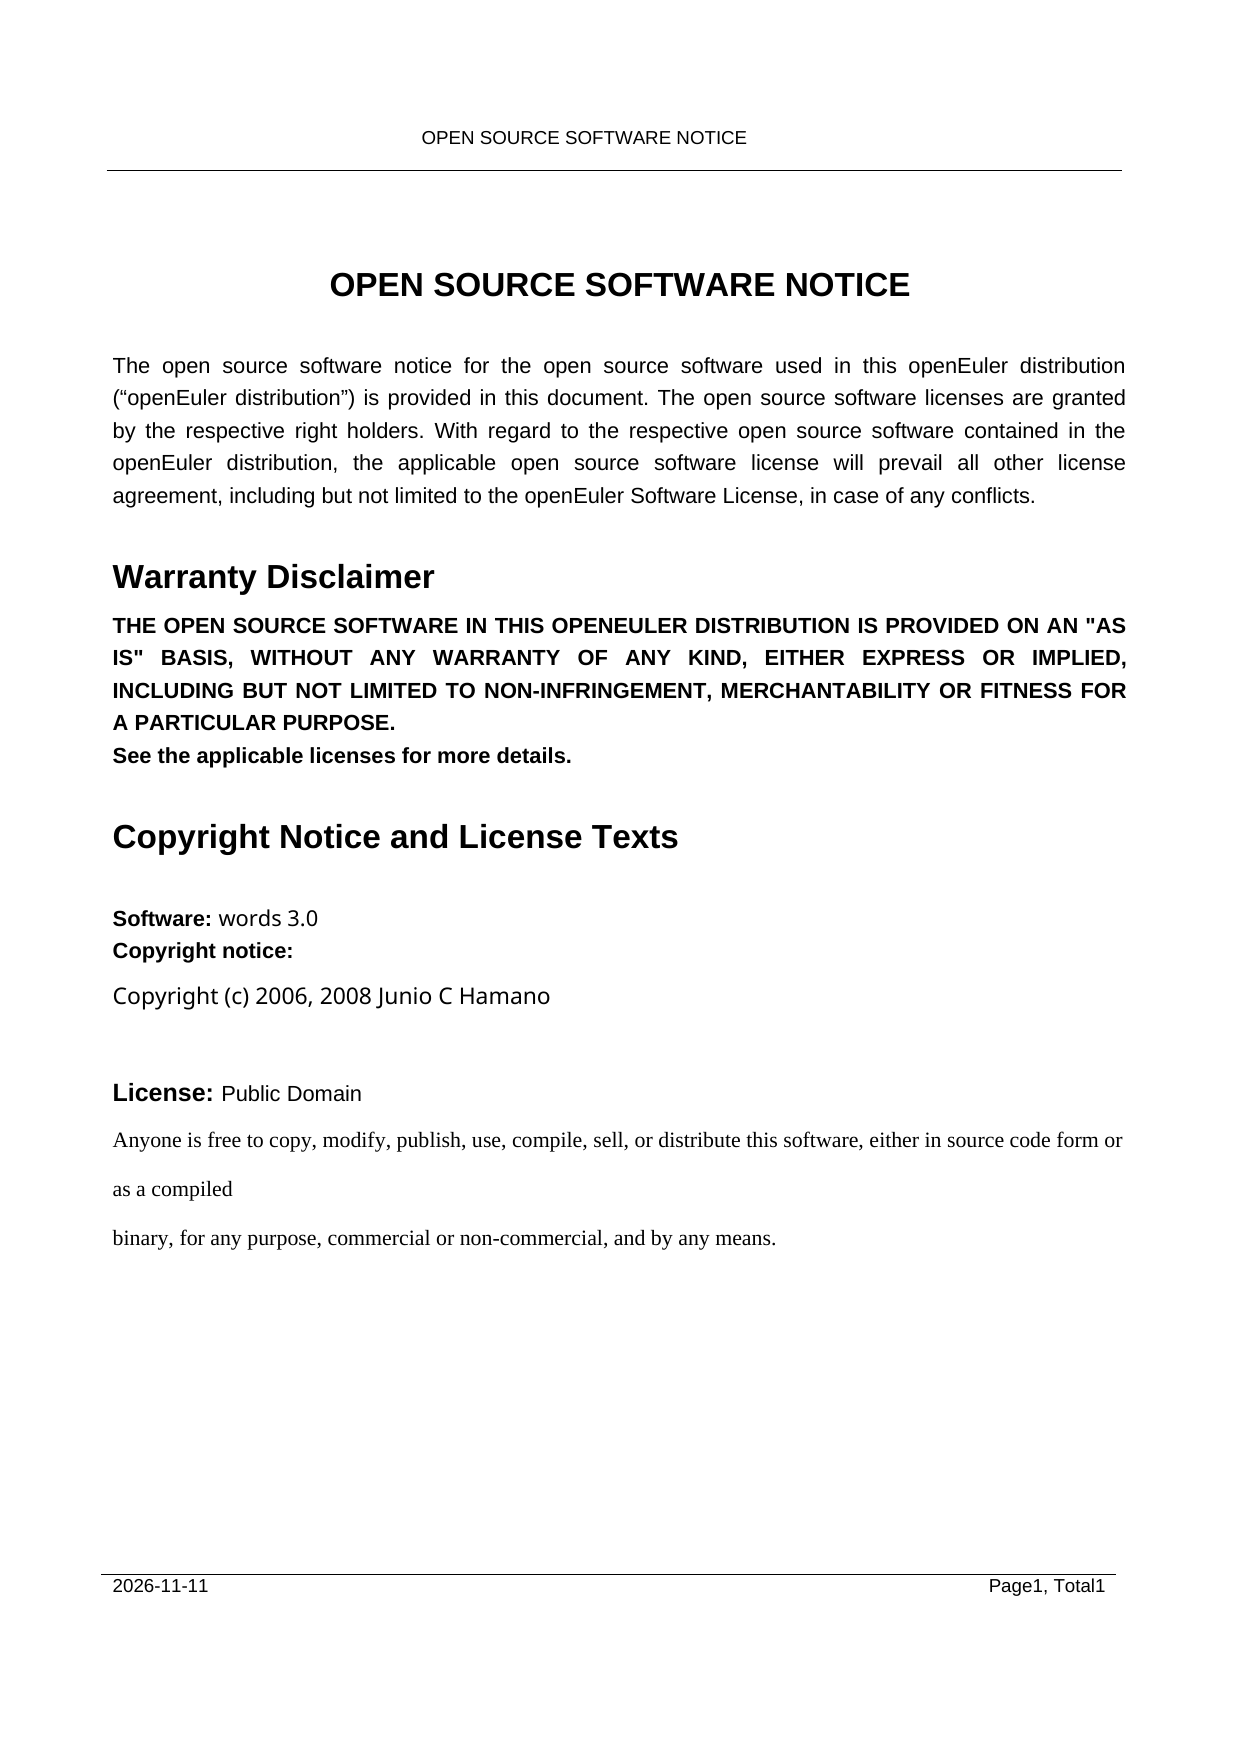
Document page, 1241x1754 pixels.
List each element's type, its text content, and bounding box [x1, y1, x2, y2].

text Warranty Disclaimer [112, 544, 1128, 609]
text The open source software notice for the open source software used in this openEuler distribution (“openEuler distribution”) is provided in this document. The open source software licenses are granted by the respective right holders. With regard to the respective open source software contained in the openEuler distribution, the applicable open source software license will prevail all other license agreement, including but not limited to the openEuler Software License, in case of any conflicts. [112, 349, 1128, 511]
text License: Public Domain [112, 1077, 1128, 1109]
text Copyright Notice and License Texts [112, 804, 1128, 869]
text THE OPEN SOURCE SOFTWARE IN THIS OPENEULER DISTRIBUTION IS PROVIDED ON AN "AS IS" BASIS, WITHOUT ANY WARRANTY OF ANY KIND, EITHER EXPRESS OR IMPLIED, INCLUDING BUT NOT LIMITED TO NON-INFRINGEMENT, MERCHANTABILITY OR FITNESS FOR A PARTICULAR PURPOSE. See the applicable licenses for more details. [112, 609, 1128, 771]
text Software: words 3.0 [112, 901, 1128, 934]
text OPEN SOURCE SOFTWARE NOTICE [112, 251, 1128, 316]
text Copyright notice: [112, 934, 1128, 966]
text Anyone is free to copy, modify, publish, use, compile, sell, or distribute this software, either in source code form or as a compiled binary, for any purpose, commercial or non-commercial, and by any means. [112, 1123, 1128, 1253]
text Copyright (c) 2006, 2008 Junio C Hamano [112, 979, 1128, 1060]
